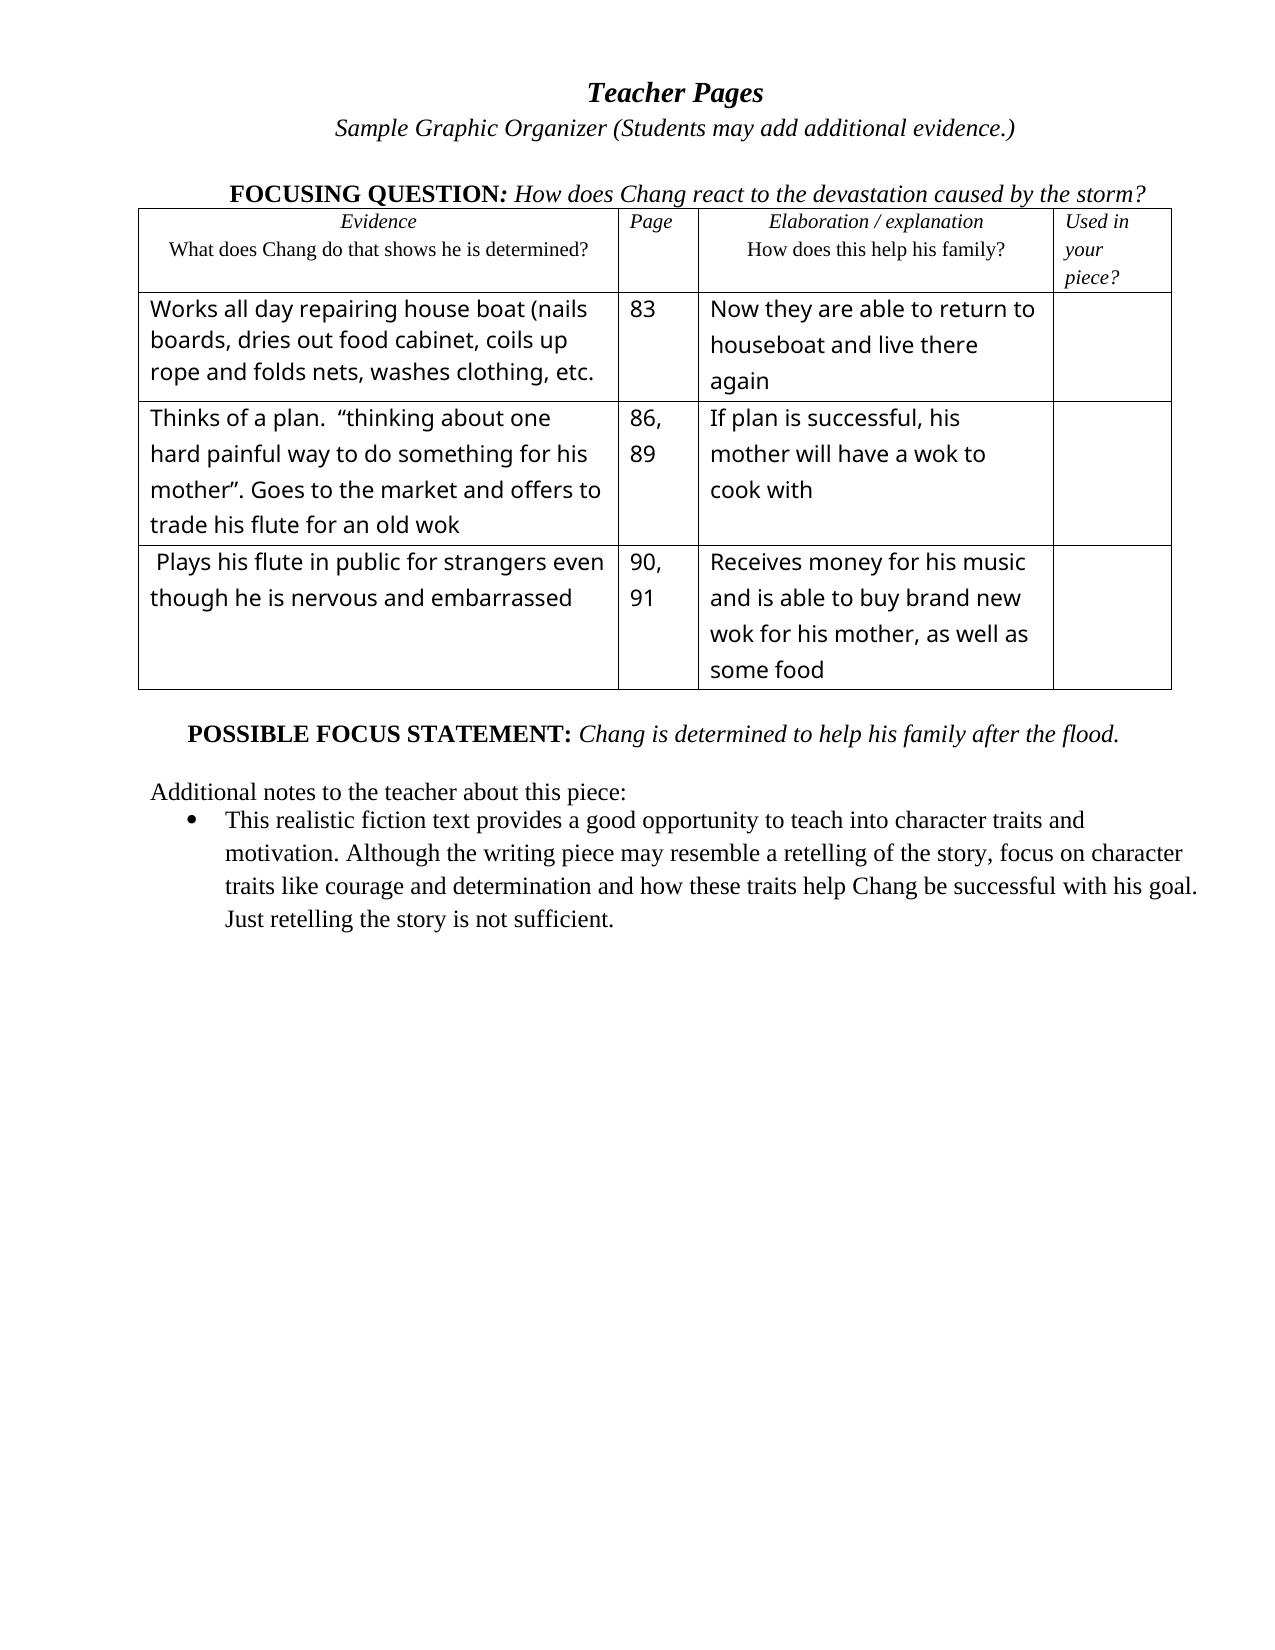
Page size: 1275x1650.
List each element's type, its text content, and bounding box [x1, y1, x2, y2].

table_cell [1054, 293, 1171, 401]
table_cell Now they are able to return to houseboat and live there again [699, 293, 1053, 401]
text POSSIBLE FOCUS STATEMENT: Chang is determined to help his family after the flood. [187, 719, 1200, 748]
table_cell 83 [619, 293, 698, 401]
table_header Elaboration / explanation How does this help his family? [699, 209, 1053, 292]
table_cell 86, 89 [619, 402, 698, 545]
table_cell 90, 91 [619, 546, 698, 689]
text Sample Graphic Organizer (Students may add additional evidence.) [150, 113, 1200, 142]
table_header Page [619, 209, 698, 292]
text Additional notes to the teacher about this piece: [150, 777, 1200, 805]
table_cell [1054, 546, 1171, 689]
list This realistic fiction text provides a good opportunity to teach into character traits and motivation. Although the writing piece may resemble a retelling of the story, focus on character traits like courage and determination and how these traits help Chang be successful with his goal. Just retelling the story is not sufficient. [187, 805, 1200, 933]
table_cell Receives money for his music and is able to buy brand new wok for his mother, as well as some food [699, 546, 1053, 689]
table_cell If plan is successful, his mother will have a wok to cook with [699, 402, 1053, 545]
table_cell [1054, 402, 1171, 545]
table_cell Plays his flute in public for strangers even though he is nervous and embarrassed [139, 546, 618, 689]
table_header Evidence What does Chang do that shows he is determined? [139, 209, 618, 292]
text FOCUSING QUESTION: How does Chang react to the devastation caused by the storm? [150, 179, 1200, 208]
text Teacher Pages [150, 75, 1200, 108]
table_header Used in your piece? [1054, 209, 1171, 292]
table_cell Works all day repairing house boat (nails boards, dries out food cabinet, coils up rope and folds nets, washes clothing, etc. [139, 293, 618, 401]
table_cell Thinks of a plan. “thinking about one hard painful way to do something for his mother”. Goes to the market and offers to trade his flute for an old wok [139, 402, 618, 545]
